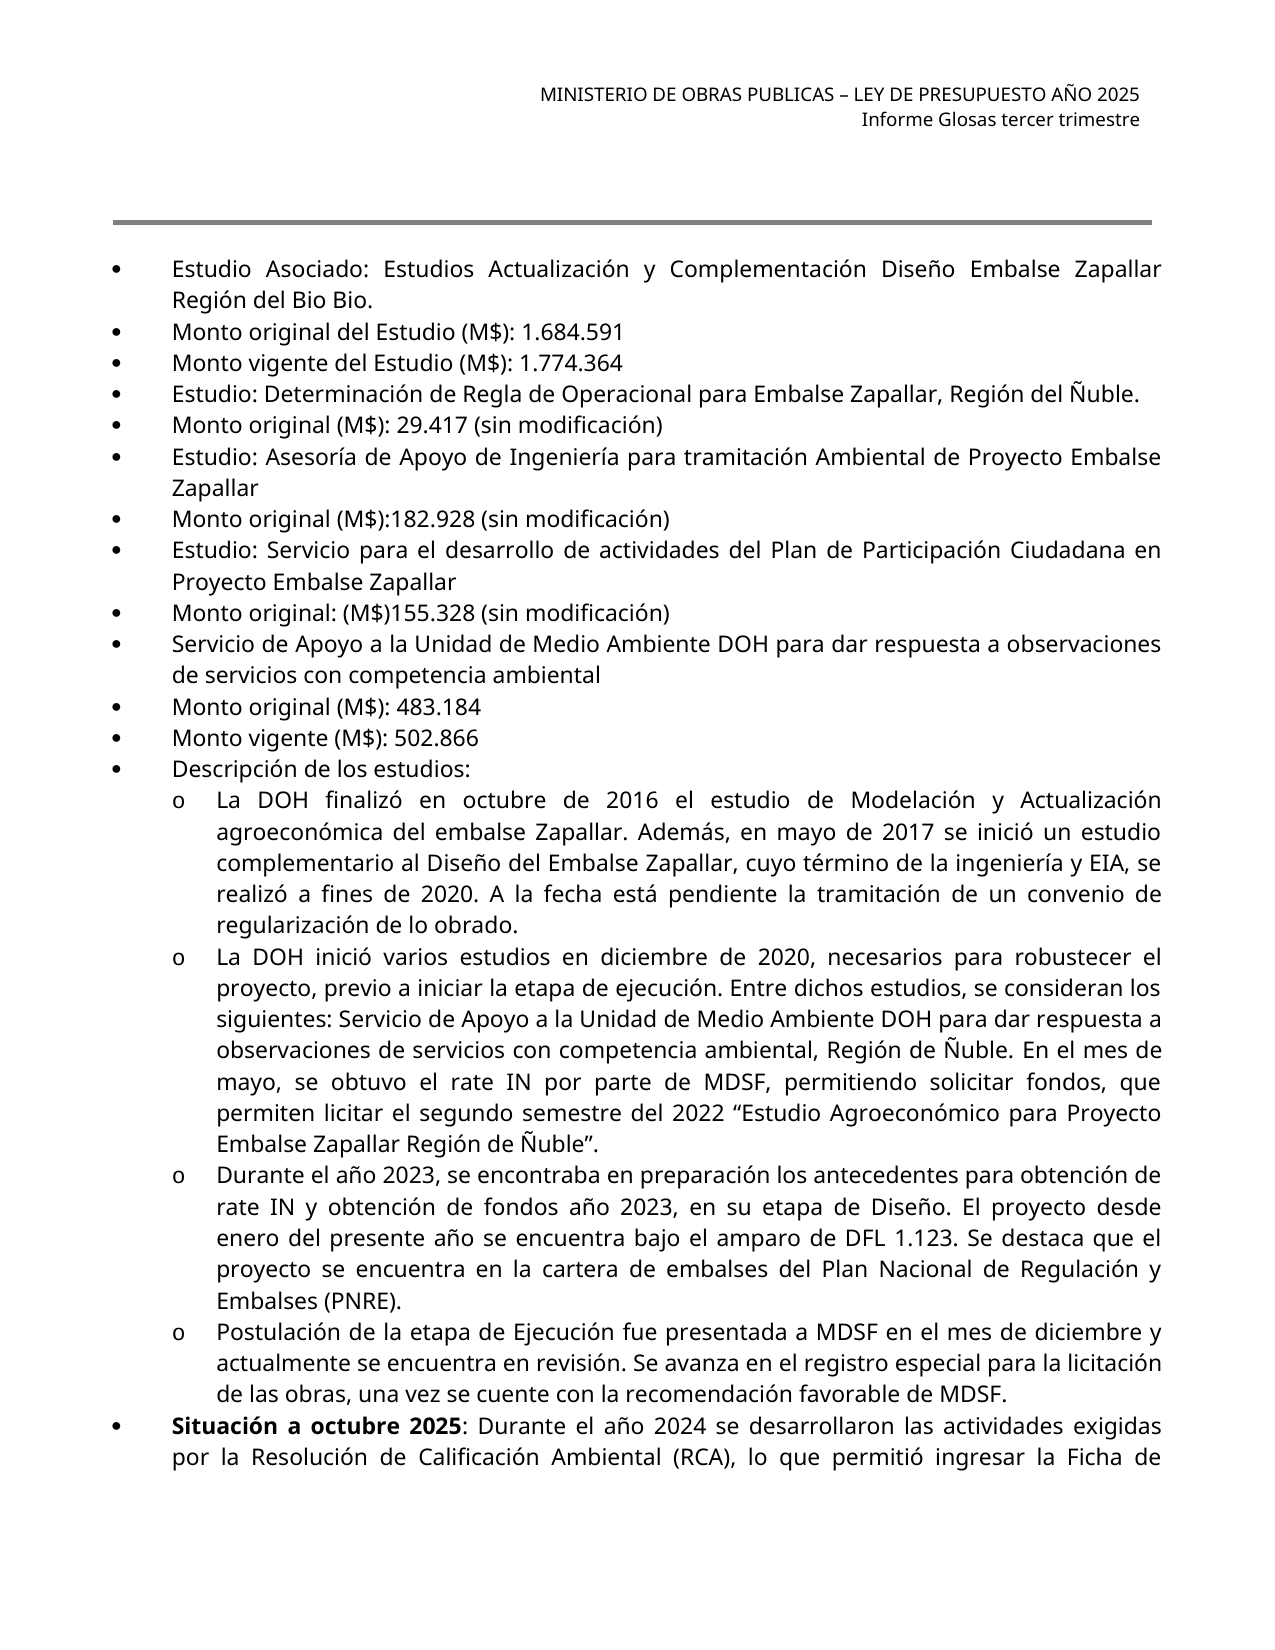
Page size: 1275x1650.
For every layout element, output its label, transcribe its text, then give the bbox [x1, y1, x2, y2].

list Estudio: Asesoría de Apoyo de Ingeniería para tramitación Ambiental de Proyecto Embalse Zapallar [112, 441, 1162, 503]
list Monto original: (M$)155.328 (sin modificación) [112, 597, 1162, 628]
list Monto vigente del Estudio (M$): 1.774.364 [112, 347, 1162, 378]
list Estudio Asociado: Estudios Actualización y Complementación Diseño Embalse Zapallar Región del Bio Bio. [112, 253, 1162, 316]
list Servicio de Apoyo a la Unidad de Medio Ambiente DOH para dar respuesta a observaciones de servicios con competencia ambiental [112, 628, 1162, 691]
list La DOH finalizó en octubre de 2016 el estudio de Modelación y Actualización agroeconómica del embalse Zapallar. Además, en mayo de 2017 se inició un estudio complementario al Diseño del Embalse Zapallar, cuyo término de la ingeniería y EIA, se realizó a fines de 2020. A la fecha está pendiente la tramitación de un convenio de regularización de lo obrado. [172, 784, 1162, 941]
list Postulación de la etapa de Ejecución fue presentada a MDSF en el mes de diciembre y actualmente se encuentra en revisión. Se avanza en el registro especial para la licitación de las obras, una vez se cuente con la recomendación favorable de MDSF. [172, 1316, 1162, 1410]
list Estudio: Servicio para el desarrollo de actividades del Plan de Participación Ciudadana en Proyecto Embalse Zapallar [112, 534, 1162, 597]
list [112, 1410, 1162, 1472]
list Estudio: Determinación de Regla de Operacional para Embalse Zapallar, Región del Ñuble. [112, 378, 1162, 409]
list Monto original del Estudio (M$): 1.684.591 [112, 316, 1162, 347]
list Monto original (M$): 29.417 (sin modificación) [112, 409, 1162, 441]
list Monto original (M$): 483.184 [112, 691, 1162, 722]
list La DOH inició varios estudios en diciembre de 2020, necesarios para robustecer el proyecto, previo a iniciar la etapa de ejecución. Entre dichos estudios, se consideran los siguientes: Servicio de Apoyo a la Unidad de Medio Ambiente DOH para dar respuesta a observaciones de servicios con competencia ambiental, Región de Ñuble. En el mes de mayo, se obtuvo el rate IN por parte de MDSF, permitiendo solicitar fondos, que permiten licitar el segundo semestre del 2022 “Estudio Agroeconómico para Proyecto Embalse Zapallar Región de Ñuble”. [172, 941, 1162, 1159]
list Descripción de los estudios: [112, 753, 1162, 784]
list Monto original (M$):182.928 (sin modificación) [112, 503, 1162, 534]
list Durante el año 2023, se encontraba en preparación los antecedentes para obtención de rate IN y obtención de fondos año 2023, en su etapa de Diseño. El proyecto desde enero del presente año se encuentra bajo el amparo de DFL 1.123. Se destaca que el proyecto se encuentra en la cartera de embalses del Plan Nacional de Regulación y Embalses (PNRE). [172, 1159, 1162, 1316]
list Monto vigente (M$): 502.866 [112, 722, 1162, 753]
